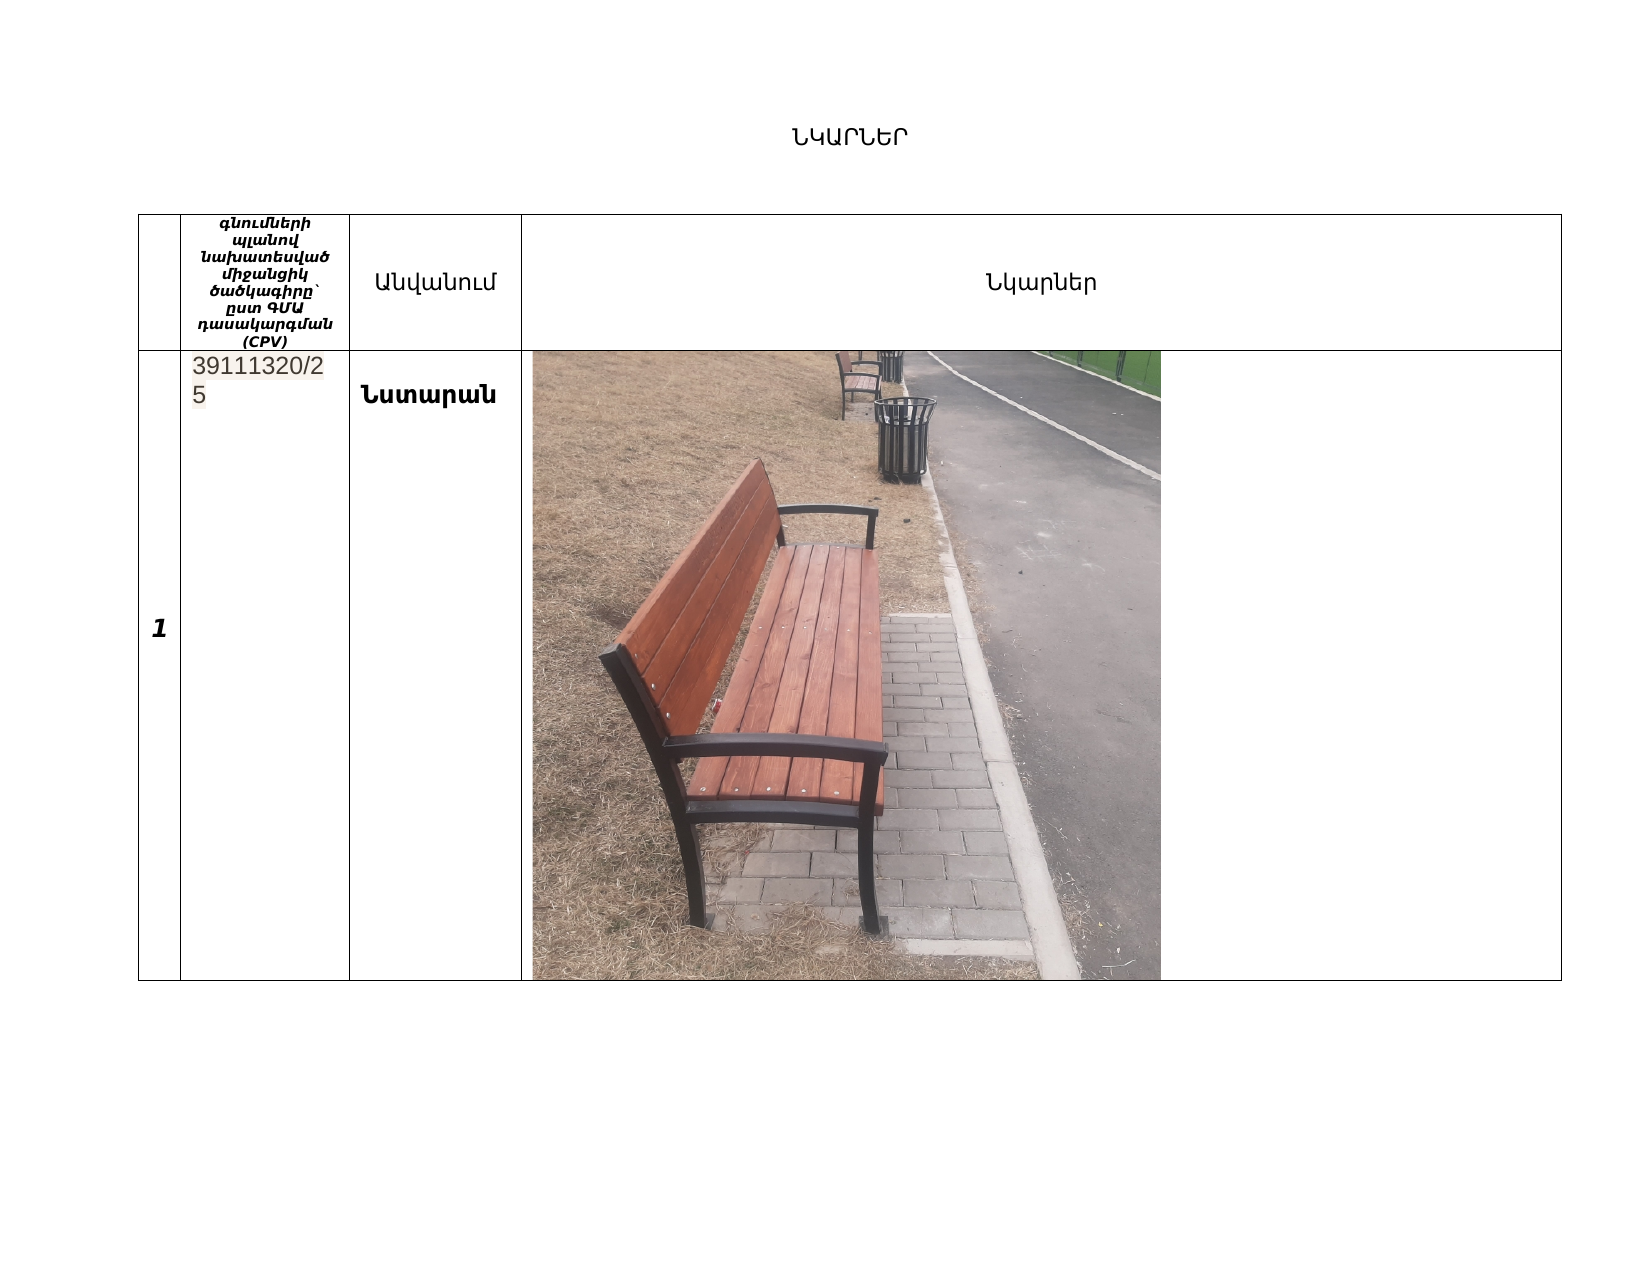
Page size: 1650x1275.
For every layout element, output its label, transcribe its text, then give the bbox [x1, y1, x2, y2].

table_cell 1 [139, 351, 180, 979]
table_cell [1161, 351, 1561, 979]
text ՆԿԱՐՆԵՐ [150, 124, 1550, 151]
table_cell [522, 351, 532, 979]
table_cell Նստարան [350, 351, 521, 979]
table_header Նկարներ [522, 215, 1561, 350]
picture [532, 351, 1161, 980]
table_header Անվանում [350, 215, 521, 350]
table_header գնումների պլանով նախատեսված միջանցիկ ծածկագիրը` ըստ ԳՄԱ դասակարգման (CPV) [181, 215, 349, 350]
table_cell 39111320/25 [181, 351, 349, 979]
table_header [139, 215, 180, 350]
